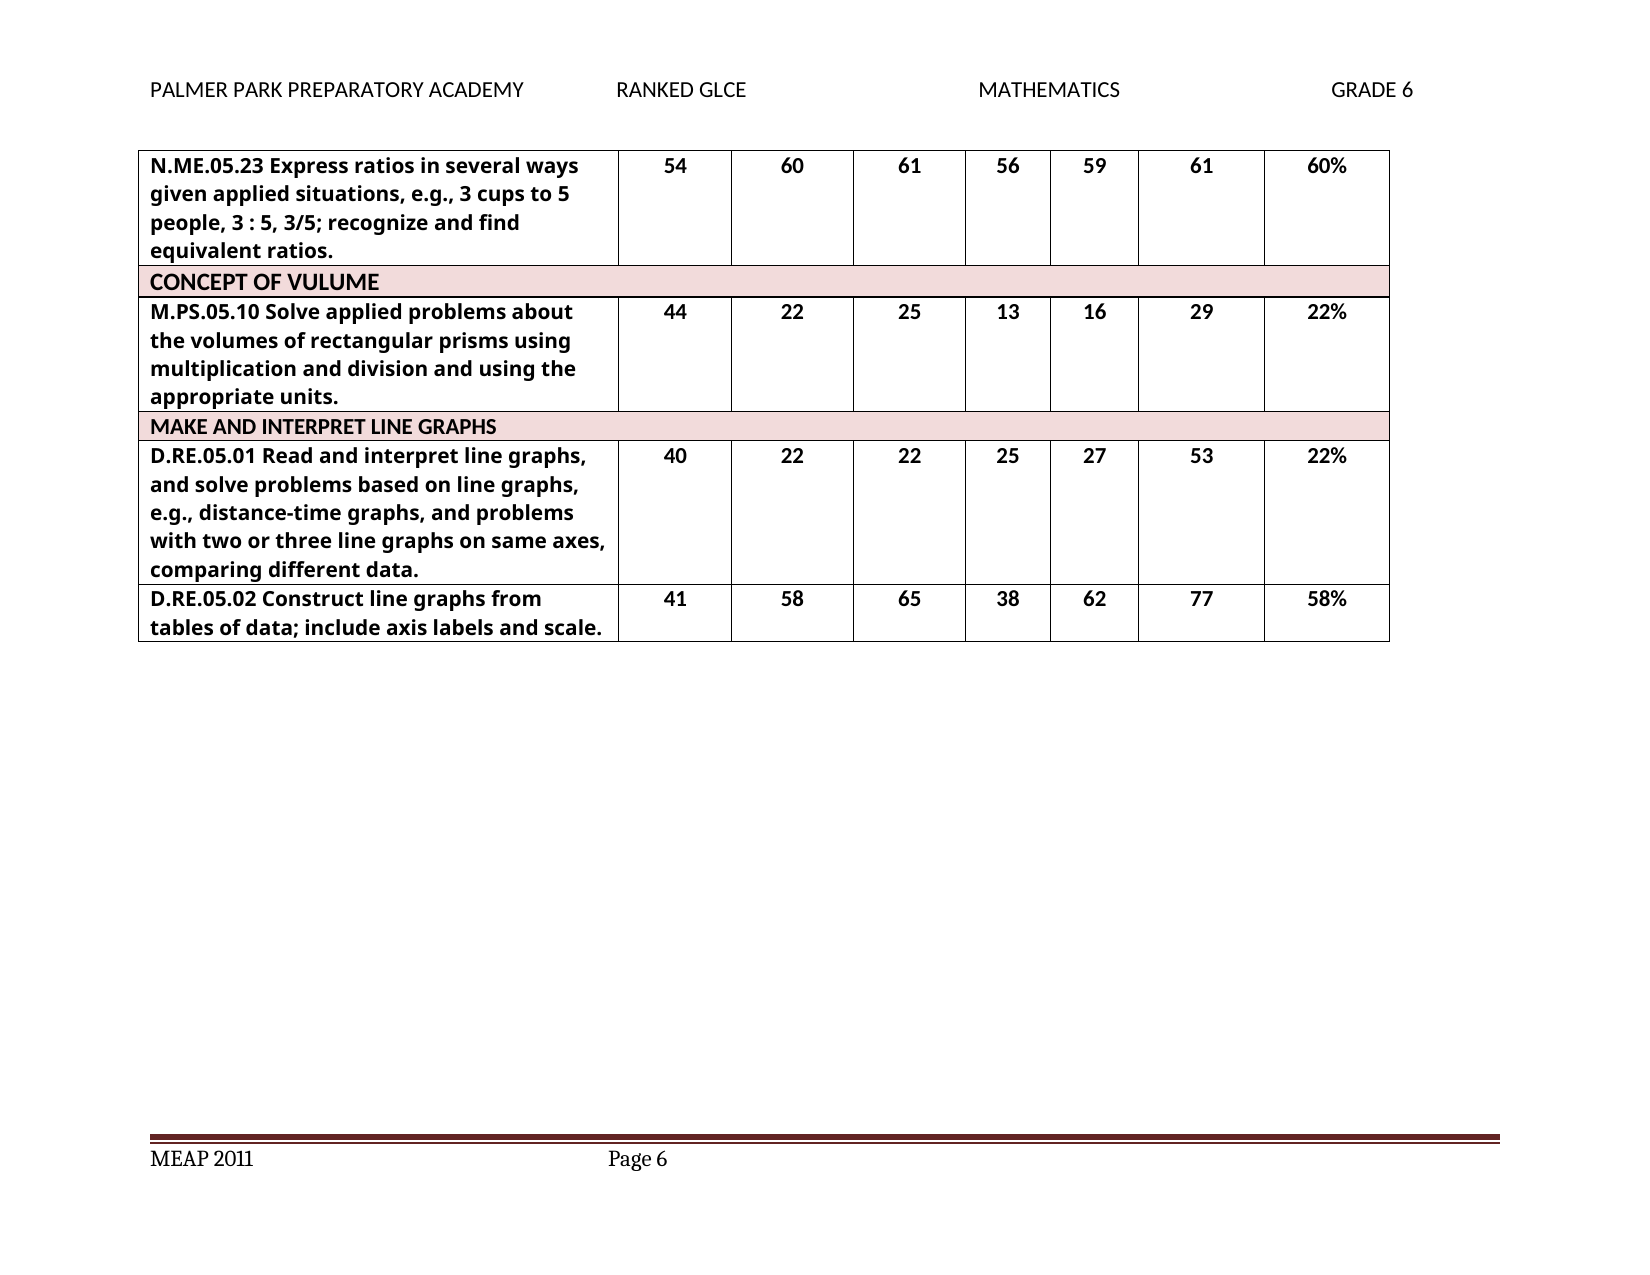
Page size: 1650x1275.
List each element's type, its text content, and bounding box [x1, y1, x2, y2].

table_cell 44 [619, 298, 731, 411]
table_cell 58% [1265, 585, 1389, 641]
table_cell 62 [1051, 585, 1138, 641]
table_cell 22% [1265, 441, 1389, 583]
table_cell 27 [1051, 441, 1138, 583]
table_cell 53 [1139, 441, 1264, 583]
table_cell 29 [1139, 298, 1264, 411]
table_cell 61 [1139, 151, 1264, 265]
table_cell 41 [619, 585, 731, 641]
table_cell 25 [966, 441, 1050, 583]
table_cell 22 [732, 441, 853, 583]
table_cell 56 [966, 151, 1050, 265]
table_cell 40 [619, 441, 731, 583]
table_cell 38 [966, 585, 1050, 641]
table_cell 61 [854, 151, 965, 265]
table_cell N.ME.05.23 Express ratios in several ways given applied situations, e.g., 3 cups to 5 people, 3 : 5, 3/5; recognize and find equivalent ratios. [139, 151, 618, 265]
table_cell 77 [1139, 585, 1264, 641]
table_cell 54 [619, 151, 731, 265]
table_cell 16 [1051, 298, 1138, 411]
table_cell 22 [854, 441, 965, 583]
table_cell 22 [732, 298, 853, 411]
table_cell M.PS.05.10 Solve applied problems about the volumes of rectangular prisms using multiplication and division and using the appropriate units. [139, 298, 618, 411]
table_cell 59 [1051, 151, 1138, 265]
table_cell MAKE AND INTERPRET LINE GRAPHS [139, 412, 1389, 440]
table_cell 60 [732, 151, 853, 265]
table_cell 60% [1265, 151, 1389, 265]
table_cell D.RE.05.02 Construct line graphs from tables of data; include axis labels and scale. [139, 585, 618, 641]
table_cell 13 [966, 298, 1050, 411]
table_cell 22% [1265, 298, 1389, 411]
table_cell CONCEPT OF VULUME [139, 266, 1389, 296]
table_cell D.RE.05.01 Read and interpret line graphs, and solve problems based on line graphs, e.g., distance-time graphs, and problems with two or three line graphs on same axes, comparing different data. [139, 441, 618, 583]
table_cell 25 [854, 298, 965, 411]
table_cell 58 [732, 585, 853, 641]
table_cell 65 [854, 585, 965, 641]
